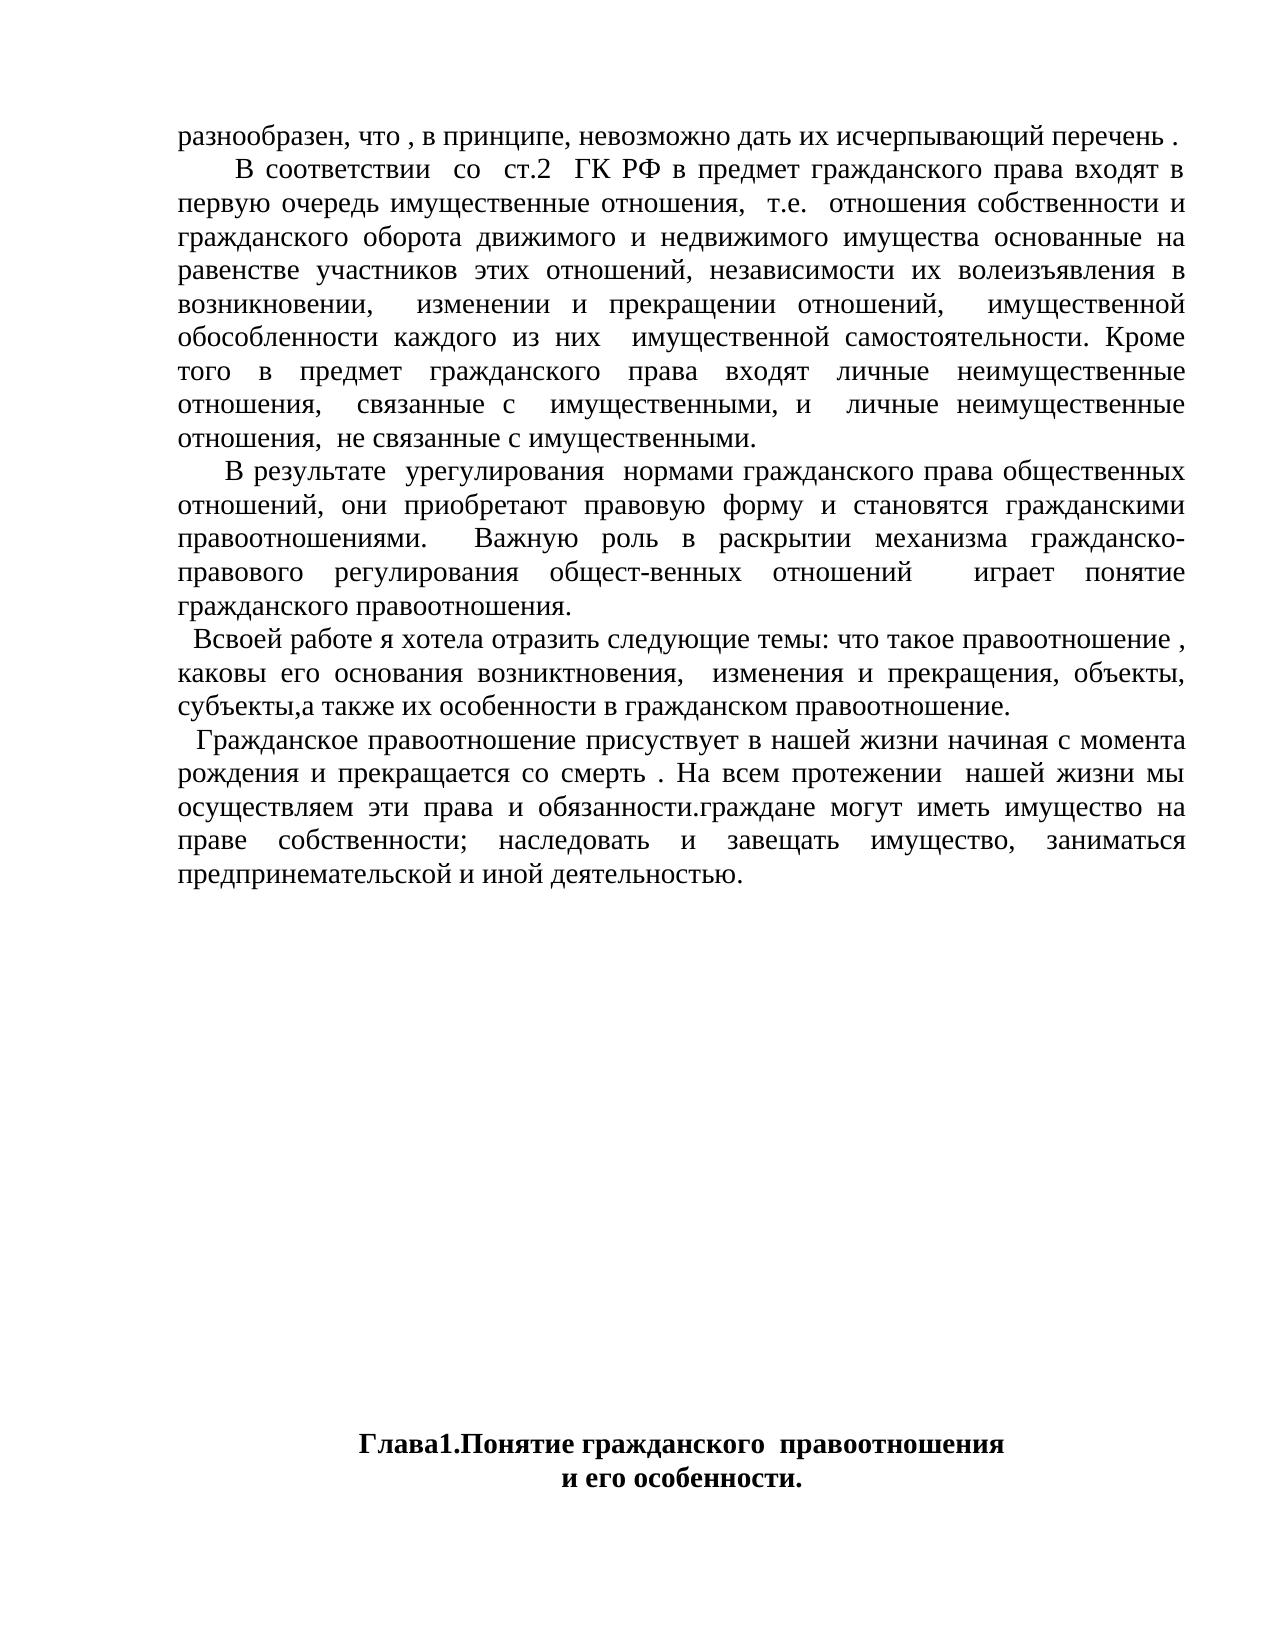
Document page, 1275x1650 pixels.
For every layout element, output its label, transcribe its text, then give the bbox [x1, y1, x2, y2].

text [177, 118, 1186, 152]
text и его особенности. [177, 1460, 1186, 1493]
text В соответствии со ст.2 ГК РФ в предмет гражданского права входят в первую очередь имущественные отношения, т.е. отношения собственности и гражданского оборота движимого и недвижимого имущества основанные на равенстве участников этих отношений, независимости их волеизъявления в возникновении, изменении и прекращении отношений, имущественной обособленности каждого из них имущественной самостоятельности. Кроме того в предмет гражданского права входят личные неимущественные отношения, связанные с имущественными, и личные неимущественные отношения, не связанные с имущественными. [177, 152, 1186, 453]
text Гражданское правоотношение присуствует в нашей жизни начиная с момента рождения и прекращается со смерть . На всем протежении нашей жизни мы осуществляем эти права и обязанности.граждане могут иметь имущество на праве собственности; наследовать и завещать имущество, заниматься предпринемательской и иной деятельностью. [177, 722, 1186, 889]
text В результате урегулирования нормами гражданского права общественных отношений, они приобретают правовую форму и становятся гражданскими правоотношениями. Важную роль в раскрытии механизма гражданско-правового регулирования общест-венных отношений играет понятие гражданского правоотношения. [177, 453, 1186, 621]
text Глава1.Понятие гражданского правоотношения [177, 1426, 1186, 1460]
text Всвоей работе я хотела отразить следующие темы: что такое правоотношение , каковы его основания возниктновения, изменения и прекращения, объекты, субъекты,а также их особенности в гражданском правоотношение. [177, 621, 1186, 722]
